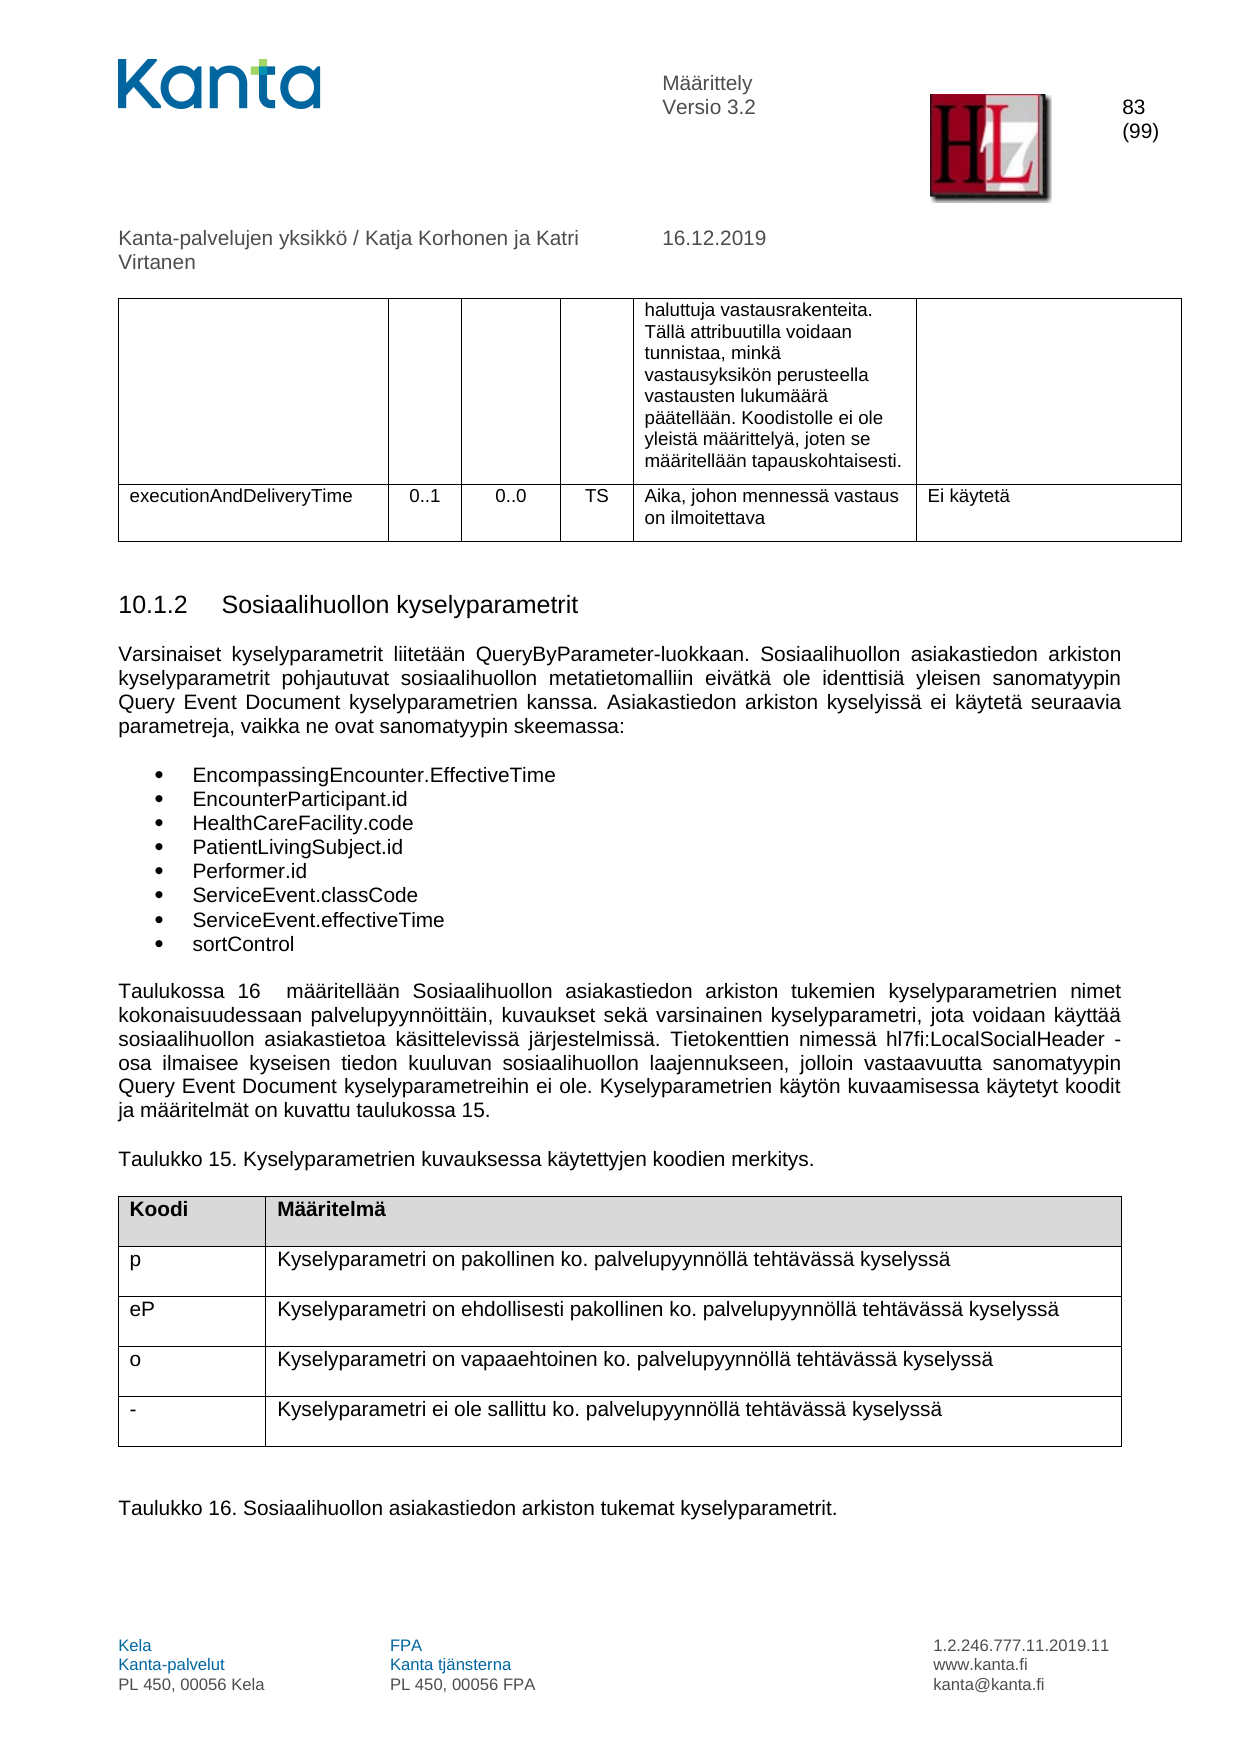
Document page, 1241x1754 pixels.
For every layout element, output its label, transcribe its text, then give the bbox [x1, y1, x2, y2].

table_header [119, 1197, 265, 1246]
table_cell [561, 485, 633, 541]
picture [118, 59, 321, 109]
text EncompassingEncounter.EffectiveTime [155, 763, 1122, 787]
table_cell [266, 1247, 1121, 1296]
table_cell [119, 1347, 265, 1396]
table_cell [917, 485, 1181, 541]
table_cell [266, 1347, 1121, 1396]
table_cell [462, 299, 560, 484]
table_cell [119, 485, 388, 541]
text Performer.id [155, 859, 1122, 883]
text Taulukko 15. Kyselyparametrien kuvauksessa käytettyjen koodien merkitys. [118, 1147, 1122, 1171]
text Taulukossa 16 määritellään Sosiaalihuollon asiakastiedon arkiston tukemien kyselyparametrien nimet kokonaisuudessaan palvelupyynnöittäin, kuvaukset sekä varsinainen kyselyparametri, jota voidaan käyttää sosiaalihuollon asiakastietoa käsittelevissä järjestelmissä. Tietokenttien nimessä hl7fi:LocalSocialHeader -osa ilmaisee kyseisen tiedon kuuluvan sosiaalihuollon laajennukseen, jolloin vastaavuutta sanomatyypin Query Event Document kyselyparametreihin ei ole. Kyselyparametrien käytön kuvaamisessa käytetyt koodit ja määritelmät on kuvattu taulukossa 15. [118, 978, 1122, 1122]
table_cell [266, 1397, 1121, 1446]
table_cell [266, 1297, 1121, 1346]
text sortControl [155, 931, 1122, 956]
text PatientLivingSubject.id [155, 835, 1122, 859]
subtitle Sosiaalihuollon kyselyparametrit [118, 591, 1122, 619]
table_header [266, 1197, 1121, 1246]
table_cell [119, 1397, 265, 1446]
text EncounterParticipant.id [155, 787, 1122, 811]
text ServiceEvent.effectiveTime [155, 907, 1122, 931]
picture [930, 94, 1053, 203]
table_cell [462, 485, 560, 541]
text HealthCareFacility.code [155, 811, 1122, 835]
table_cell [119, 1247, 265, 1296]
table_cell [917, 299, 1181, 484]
text Varsinaiset kyselyparametrit liitetään QueryByParameter-luokkaan. Sosiaalihuollon asiakastiedon arkiston kyselyparametrit pohjautuvat sosiaalihuollon metatietomalliin eivätkä ole identtisiä yleisen sanomatyypin Query Event Document kyselyparametrien kanssa. Asiakastiedon arkiston kyselyissä ei käytetä seuraavia parametreja, vaikka ne ovat sanomatyypin skeemassa: [118, 642, 1122, 738]
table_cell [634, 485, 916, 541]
text Taulukko 16. Sosiaalihuollon asiakastiedon arkiston tukemat kyselyparametrit. [118, 1496, 1122, 1520]
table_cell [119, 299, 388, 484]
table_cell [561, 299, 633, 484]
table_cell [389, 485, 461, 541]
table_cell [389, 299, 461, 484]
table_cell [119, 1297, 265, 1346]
text ServiceEvent.classCode [155, 883, 1122, 907]
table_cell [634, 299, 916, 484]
